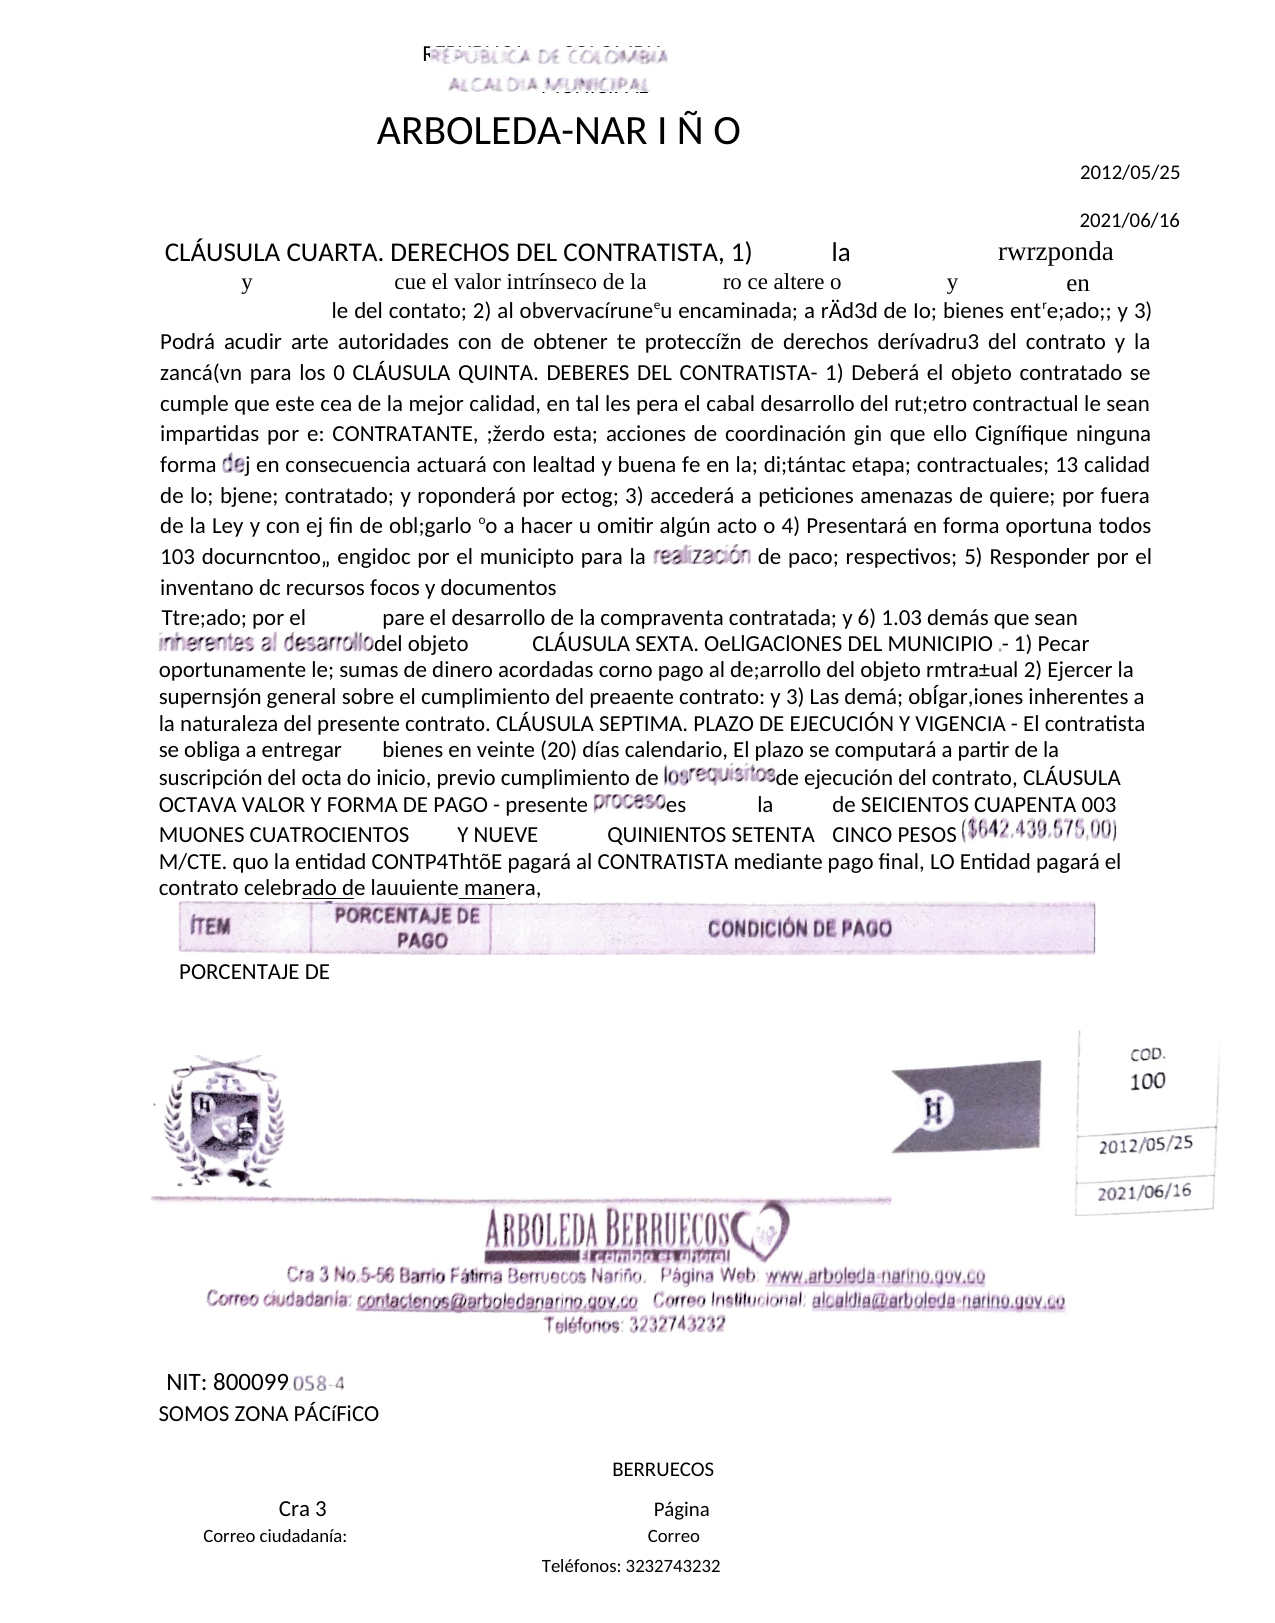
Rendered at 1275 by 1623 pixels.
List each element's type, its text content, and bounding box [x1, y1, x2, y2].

table_cell en [998, 268, 1123, 296]
picture [158, 631, 374, 652]
text Ttre;ado; por el pare el desarrollo de la compraventa contratada; y 6) 1.03 demás que sean del objeto CLÁUSULA SEXTA. OeLlGAClONES DEL MUNICIPIO - 1) Pecar oportunamente le; sumas de dinero acordadas corno pago al de;arrollo del objeto rmtra±ual 2) Ejercer la supernsjón general sobre el cumplimiento del preaente contrato: y 3) Las demá; obÍgar,iones inherentes a la naturaleza del presente contrato. CLÁUSULA SEPTIMA. PLAZO DE EJECUCIÓN Y VIGENCIA - El contratista se obliga a entregar bienes en veinte (20) días calendario, El plazo se computará a partir de la suscripción del octa do inicio, previo cumplimiento de de ejecución del contrato, CLÁUSULA OCTAVA VALOR Y FORMA DE PAGO - presente es la de SEICIENTOS CUAPENTA 003 MUONES CUATROCIENTOS Y NUEVE QUINIENTOS SETENTA CINCO PESOS M/CTE. quo la entidad CONTP4ThtõE pagará al CONTRATISTA mediante pago final, LO Entidad pagará el contrato celebrado de lauuiente manera, [158, 604, 1152, 901]
text NIT: 800099 [166, 1366, 1152, 1396]
picture [222, 452, 245, 473]
picture [288, 1375, 344, 1391]
table_cell y cue el valor intrínseco de la ro ce altere o y [165, 268, 998, 296]
picture [653, 544, 751, 565]
picture [664, 762, 776, 786]
picture [961, 816, 1117, 843]
picture [593, 794, 666, 813]
text SOMOS ZONA PÁCíFiCO [158, 1399, 1152, 1427]
picture [430, 47, 668, 92]
table_cell rwrzponda [998, 235, 1123, 268]
picture [153, 1055, 285, 1188]
table_cell CLÁUSULA CUARTA. DERECHOS DEL CONTRATISTA, 1) la [165, 235, 998, 268]
text le del contato; 2) al obvervacíruneeu encaminada; a rÄd3d de Io; bienes entre;ado;; y 3) Podrá acudir arte autoridades con de obtener te proteccížn de derechos derívadru3 del contrato y la zancá(vn para los 0 CLÁUSULA QUINTA. DEBERES DEL CONTRATISTA- 1) Deberá el objeto contratado se cumple que este cea de la mejor calidad, en tal les pera el cabal desarrollo del rut;etro contractual le sean impartidas por e: CONTRATANTE, ;žerdo esta; acciones de coordinación gin que ello Cignífique ninguna forma j en consecuencia actuará con lealtad y buena fe en la; di;tántac etapa; contractuales; 13 calidad de lo; bjene; contratado; y roponderá por ectog; 3) accederá a peticiones amenazas de quiere; por fuera de la Ley y con ej fin de obl;garlo oo a hacer u omitir algún acto o 4) Presentará en forma oportuna todos 103 docurncntoo„ engidoc por el municipto para la de paco; respectivos; 5) Responder por el inventano dc recursos focos y documentos [160, 296, 1152, 601]
picture [150, 1030, 1220, 1334]
picture [178, 901, 1096, 955]
